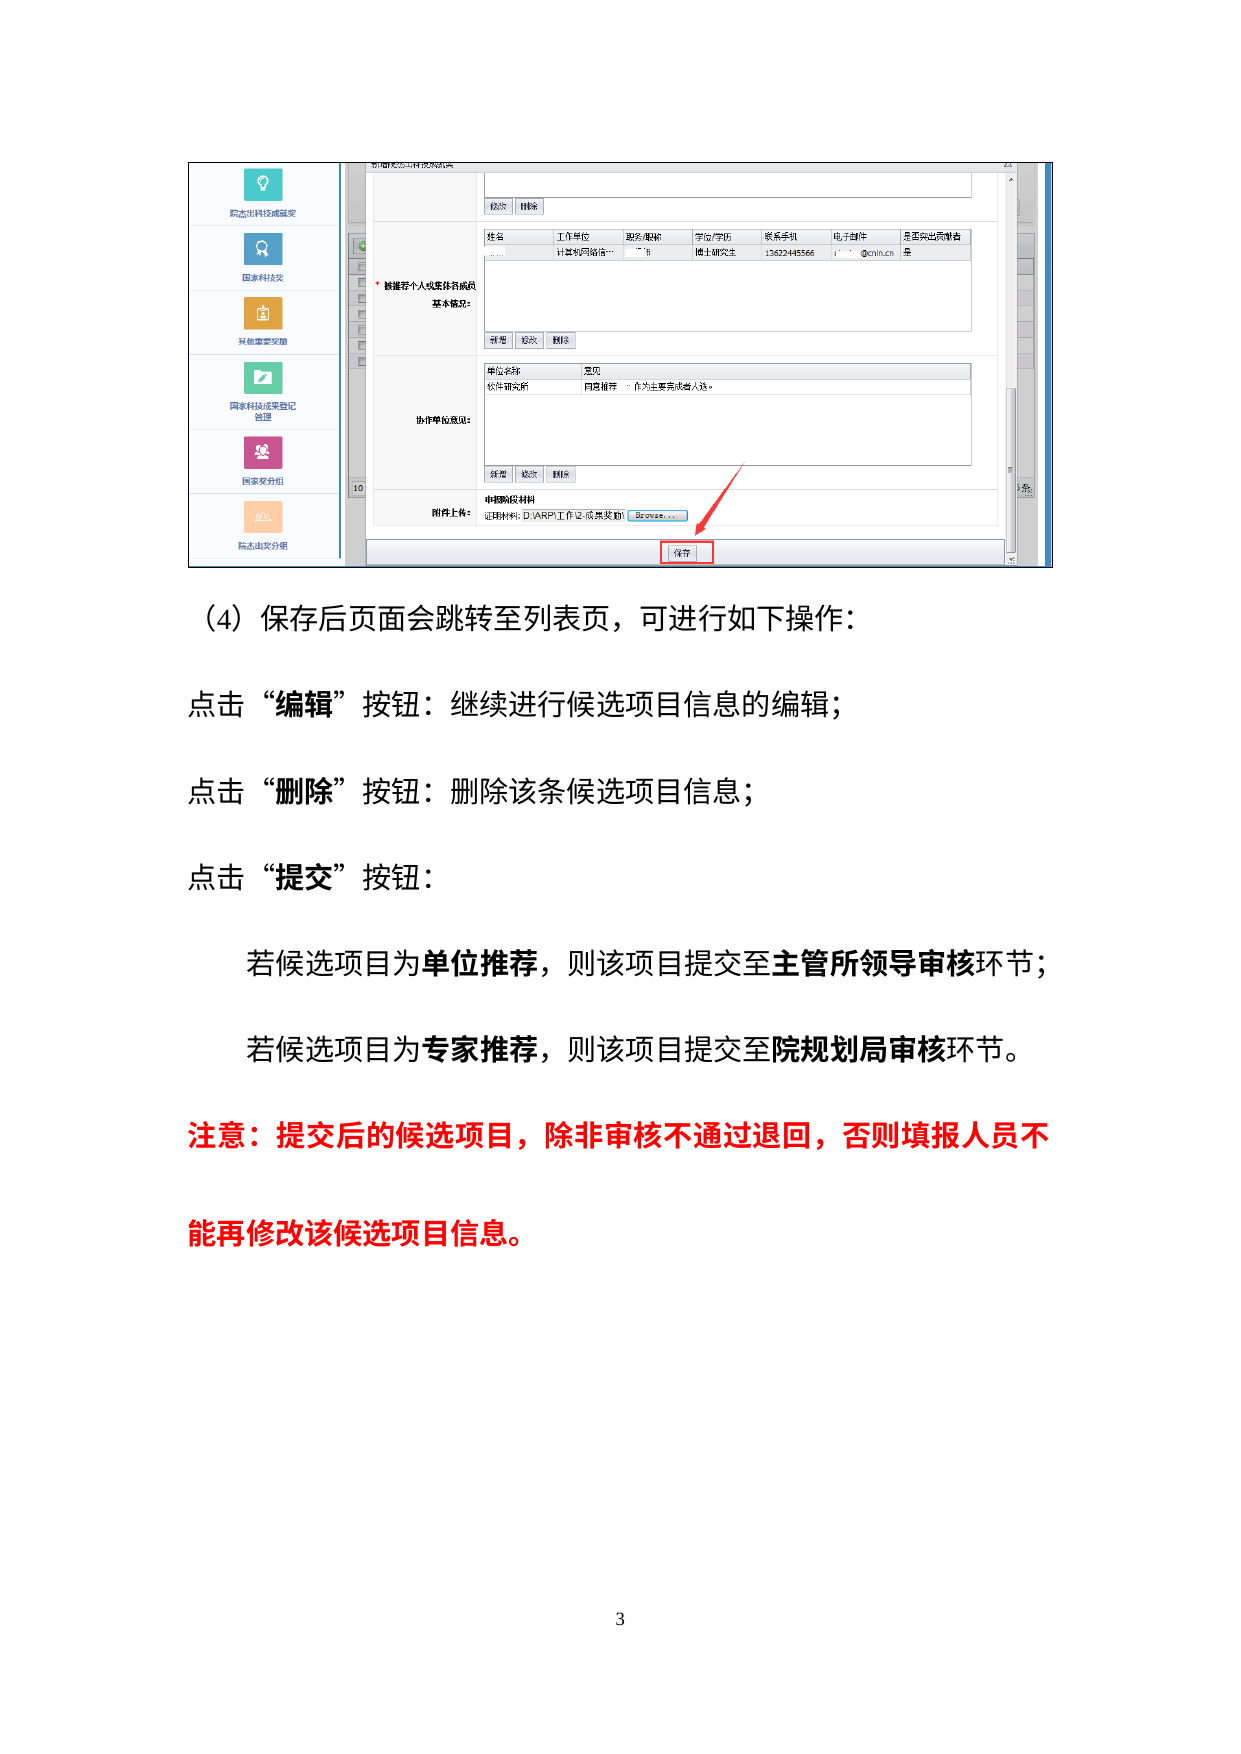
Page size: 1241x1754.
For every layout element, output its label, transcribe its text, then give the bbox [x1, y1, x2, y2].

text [187, 1101, 1053, 1264]
text 点击“删除”按钮：删除该条候选项目信息； [187, 757, 1053, 822]
text 若候选项目为单位推荐，则该项目提交至主管所领导审核环节； [187, 929, 1053, 994]
text 点击“提交”按钮： [187, 843, 1053, 908]
text （4）保存后页面会跳转至列表页，可进行如下操作： [187, 584, 1053, 649]
text 若候选项目为专家推荐，则该项目提交至院规划局审核环节。 [187, 1015, 1053, 1080]
picture [189, 163, 1052, 567]
text 点击“编辑”按钮：继续进行候选项目信息的编辑； [187, 671, 1053, 736]
